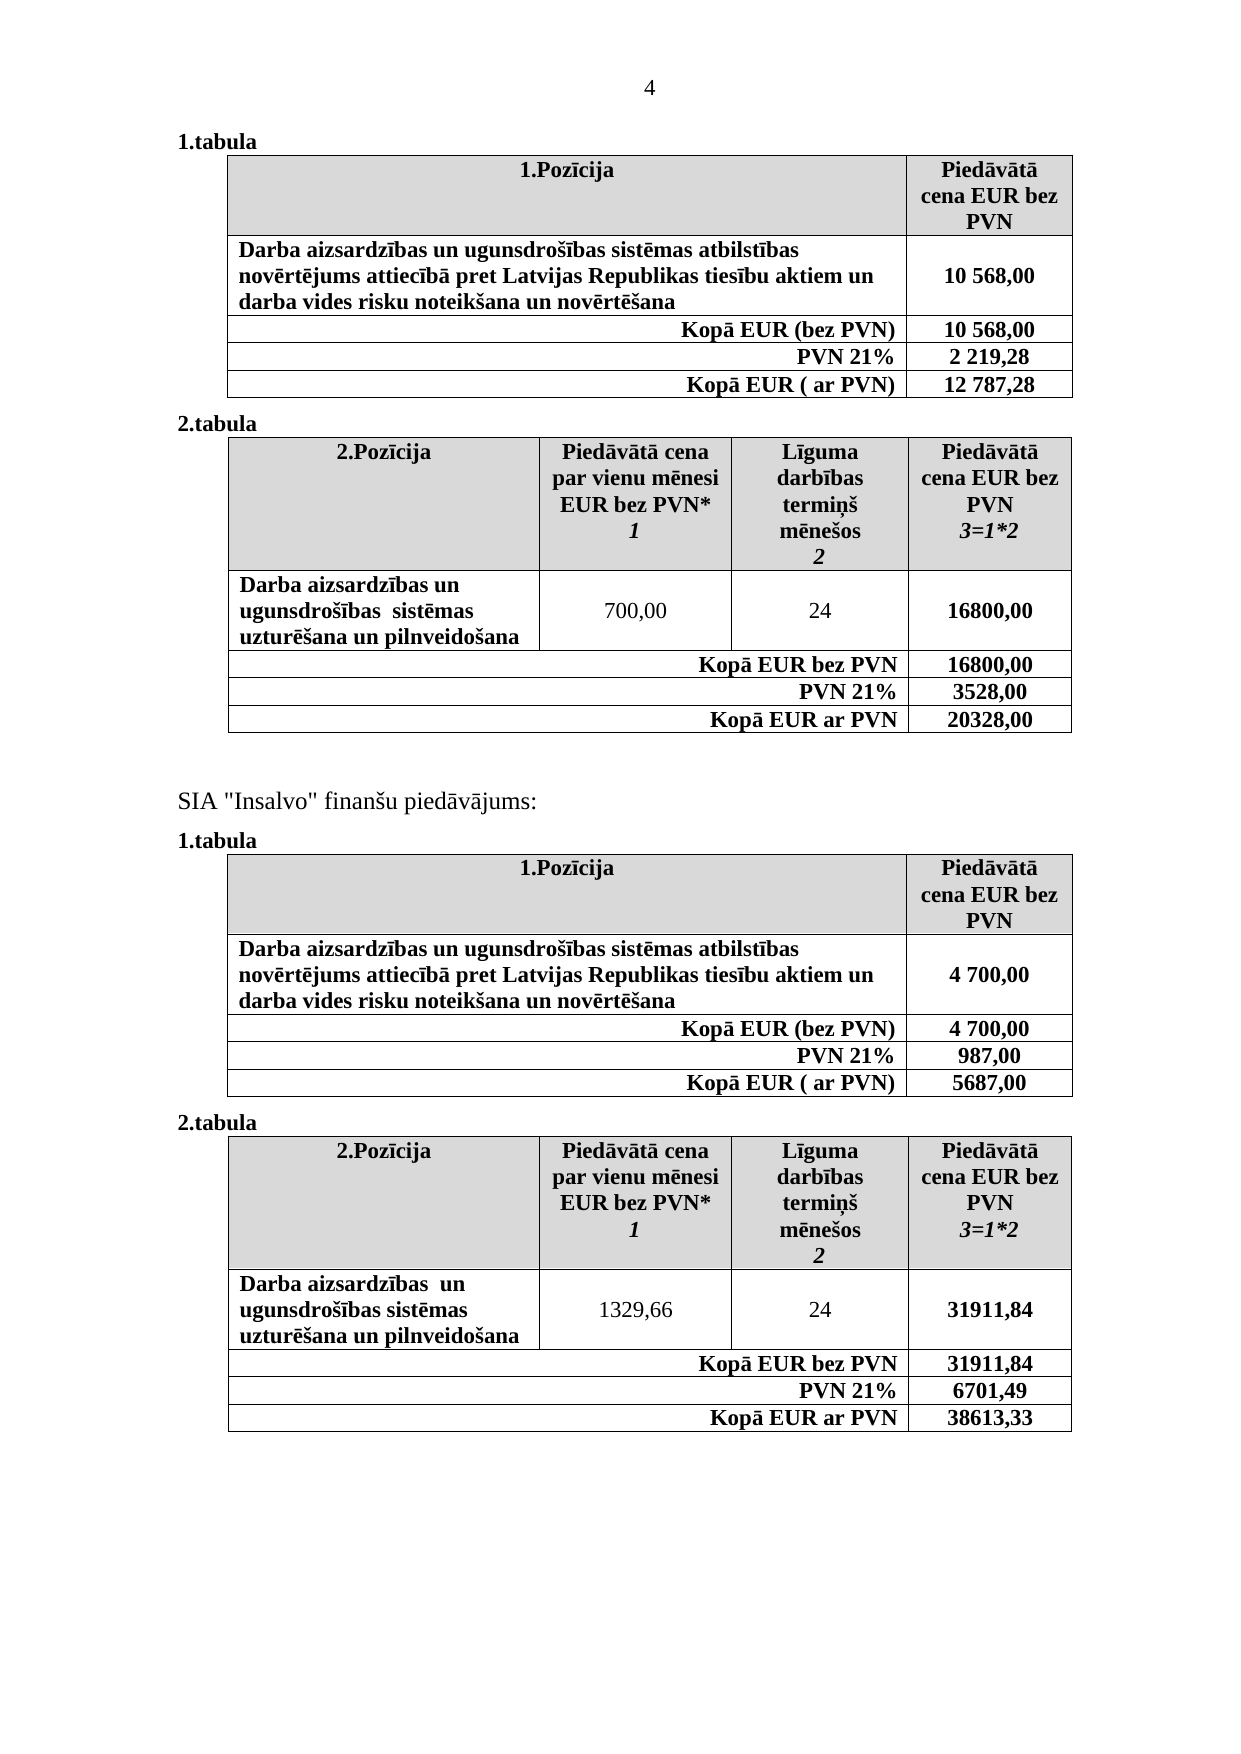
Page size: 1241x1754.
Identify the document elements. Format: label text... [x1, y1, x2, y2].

table_cell Darba aizsardzības un ugunsdrošības sistēmas atbilstības novērtējums attiecībā pret Latvijas Republikas tiesību aktiem un darba vides risku noteikšana un novērtēšana [228, 236, 906, 315]
table_header Piedāvātā cena EUR bez PVN 3=1*2 [909, 438, 1071, 570]
table_cell 31911,84 [909, 1270, 1071, 1349]
table_cell Kopā EUR ar PVN [229, 706, 908, 732]
table_header Līguma darbības termiņš mēnešos 2 [732, 1137, 908, 1268]
table_header Līguma darbības termiņš mēnešos 2 [732, 438, 908, 570]
table_cell 5687,00 [907, 1070, 1072, 1096]
table_cell 31911,84 [909, 1350, 1071, 1376]
table_cell Kopā EUR bez PVN [229, 1350, 908, 1376]
table_cell 4 700,00 [907, 935, 1072, 1014]
table_cell 4 700,00 [907, 1015, 1072, 1041]
table_cell Kopā EUR (bez PVN) [228, 1015, 906, 1041]
table_header Piedāvātā cena EUR bez PVN 3=1*2 [909, 1137, 1071, 1268]
table_header Piedāvātā cena par vienu mēnesi EUR bez PVN* 1 [540, 1137, 731, 1268]
table_cell 3528,00 [909, 678, 1071, 704]
text 1.tabula [177, 128, 1121, 154]
table_cell 12 787,28 [907, 371, 1072, 397]
table_cell Darba aizsardzības un ugunsdrošības sistēmas uzturēšana un pilnveidošana [229, 571, 539, 650]
table_cell 24 [732, 1270, 908, 1349]
table_header 1.Pozīcija [228, 855, 906, 933]
table_header Piedāvātā cena EUR bez PVN [907, 156, 1072, 235]
text SIA "Insalvo" finanšu piedāvājums: [177, 786, 1122, 814]
table_cell 20328,00 [909, 706, 1071, 732]
table_cell 700,00 [540, 571, 731, 650]
table_cell 987,00 [907, 1042, 1072, 1068]
table_cell 16800,00 [909, 571, 1071, 650]
table_header Piedāvātā cena EUR bez PVN [907, 855, 1072, 933]
table_cell 10 568,00 [907, 236, 1072, 315]
table_cell PVN 21% [229, 678, 908, 704]
table_cell Kopā EUR bez PVN [229, 651, 908, 677]
text 2.tabula [177, 1109, 1121, 1136]
table_cell PVN 21% [229, 1377, 908, 1403]
table_header Piedāvātā cena par vienu mēnesi EUR bez PVN* 1 [540, 438, 731, 570]
table_cell Darba aizsardzības un ugunsdrošības sistēmas uzturēšana un pilnveidošana [229, 1270, 539, 1349]
table_cell 16800,00 [909, 651, 1071, 677]
table_cell Kopā EUR ( ar PVN) [228, 371, 906, 397]
text 2.tabula [177, 411, 1121, 437]
table_cell Kopā EUR ar PVN [229, 1405, 908, 1431]
table_header 1.Pozīcija [228, 156, 906, 235]
table_cell PVN 21% [228, 343, 906, 369]
table_cell 10 568,00 [907, 316, 1072, 342]
text 1.tabula [177, 827, 1121, 853]
table_cell 6701,49 [909, 1377, 1071, 1403]
table_cell Darba aizsardzības un ugunsdrošības sistēmas atbilstības novērtējums attiecībā pret Latvijas Republikas tiesību aktiem un darba vides risku noteikšana un novērtēšana [228, 935, 906, 1014]
table_cell Kopā EUR (bez PVN) [228, 316, 906, 342]
table_cell 2 219,28 [907, 343, 1072, 369]
table_header 2.Pozīcija [229, 1137, 539, 1268]
table_header 2.Pozīcija [229, 438, 539, 570]
table_cell PVN 21% [228, 1042, 906, 1068]
table_cell 1329,66 [540, 1270, 731, 1349]
table_cell 38613,33 [909, 1405, 1071, 1431]
table_cell Kopā EUR ( ar PVN) [228, 1070, 906, 1096]
table_cell 24 [732, 571, 908, 650]
